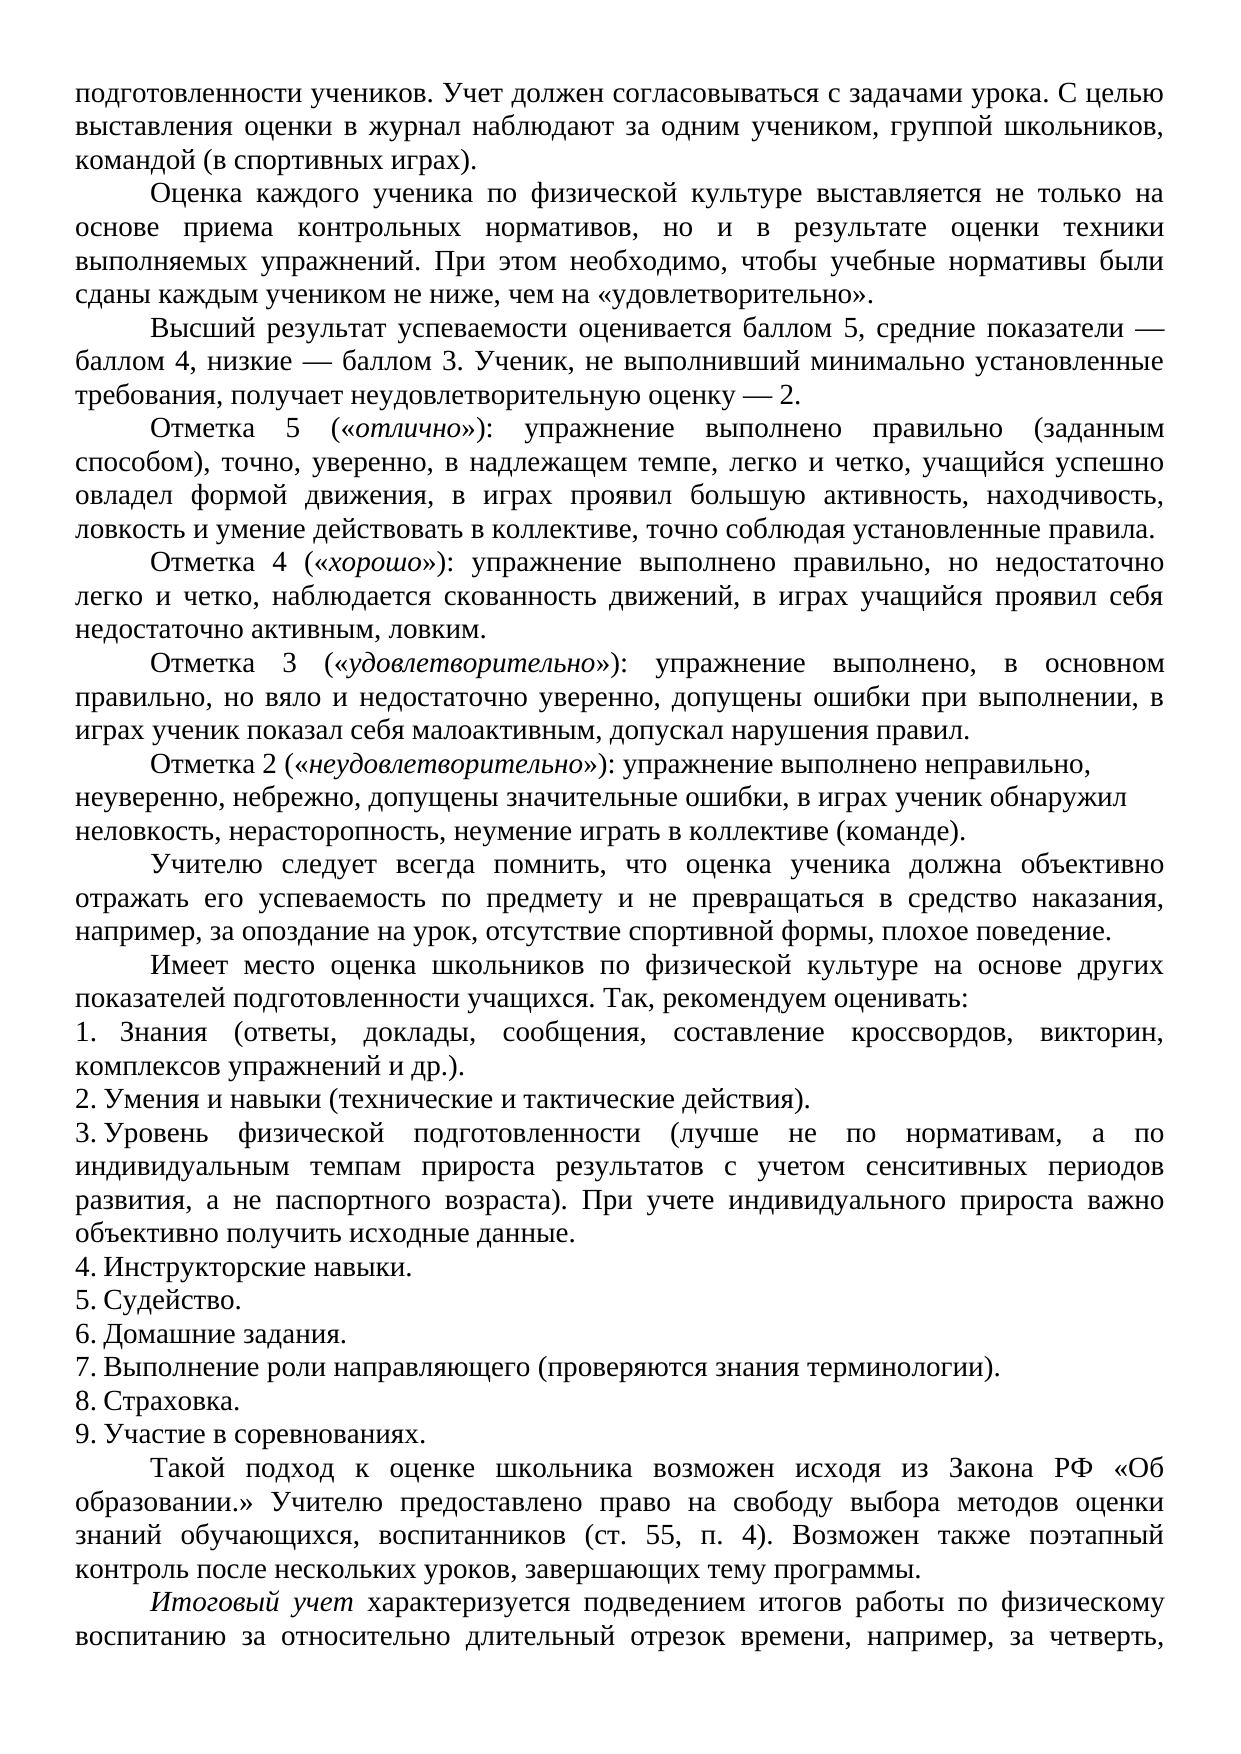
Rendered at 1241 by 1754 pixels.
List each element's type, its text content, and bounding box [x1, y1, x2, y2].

list Инструкторские навыки. [75, 1249, 1165, 1282]
list Страховка. [75, 1383, 1165, 1417]
text Имеет место оценка школьников по физической культуре на основе других показателей подготовленности учащихся. Так, рекомендуем оценивать: [75, 947, 1165, 1014]
list Участие в соревнованиях. [75, 1417, 1165, 1450]
text Высший результат успеваемости оценивается баллом 5, средние показатели — баллом 4, низкие — баллом 3. Ученик, не выполнивший минимально установленные требования, получает неудовлетворительную оценку — 2. [75, 310, 1165, 410]
text Отметка 5 («отлично»): упражнение выполнено правильно (заданным способом), точно, уверенно, в надлежащем темпе, легко и четко, учащийся успешно овладел формой движения, в играх проявил большую активность, находчивость, ловкость и умение действовать в коллективе, точно соблюдая установленные правила. [75, 410, 1165, 544]
text Учителю следует всегда помнить, что оценка ученика должна объективно отражать его успеваемость по предмету и не превращаться в средство наказания, например, за опоздание на урок, отсутствие спортивной формы, плохое поведение. [75, 846, 1165, 947]
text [75, 75, 1165, 176]
text Отметка 3 («удовлетворительно»): упражнение выполнено, в основном правильно, но вяло и недостаточно уверенно, допущены ошибки при выполнении, в играх ученик показал себя малоактивным, допускал нарушения правил. [75, 645, 1165, 746]
list Домашние задания. [75, 1316, 1165, 1349]
text 1. Знания (ответы, доклады, сообщения, составление кроссвордов, викторин, комплексов упражнений и др.). [75, 1014, 1165, 1081]
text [75, 1584, 1165, 1651]
list Уровень физической подготовленности (лучше не по нормативам, а по индивидуальным темпам прироста результатов с учетом сенситивных периодов развития, а не паспортного возраста). При учете индивидуального прироста важно объективно получить исходные данные. [75, 1115, 1165, 1249]
list Выполнение роли направляющего (проверяются знания терминологии). [75, 1349, 1165, 1383]
text Оценка каждого ученика по физической культуре выставляется не только на основе приема контрольных нормативов, но и в результате оценки техники выполняемых упражнений. При этом необходимо, чтобы учебные нормативы были сданы каждым учеником не ниже, чем на «удовлетворительно». [75, 176, 1165, 310]
text Такой подход к оценке школьника возможен исходя из Закона РФ «Об образовании.» Учителю предоставлено право на свободу выбора методов оценки знаний обучающихся, воспитанников (ст. 55, п. 4). Возможен также поэтапный контроль после нескольких уроков, завершающих тему программы. [75, 1450, 1165, 1584]
list Судейство. [75, 1282, 1165, 1316]
text Отметка 4 («хорошо»): упражнение выполнено правильно, но недостаточно легко и четко, наблюдается скованность движений, в играх учащийся проявил себя недостаточно активным, ловким. [75, 544, 1165, 645]
text Отметка 2 («неудовлетворительно»): упражнение выполнено неправильно, неуверенно, небрежно, допущены значительные ошибки, в играх ученик обнаружил неловкость, нерасторопность, неумение играть в коллективе (команде). [75, 746, 1165, 846]
list Умения и навыки (технические и тактические действия). [75, 1081, 1165, 1115]
